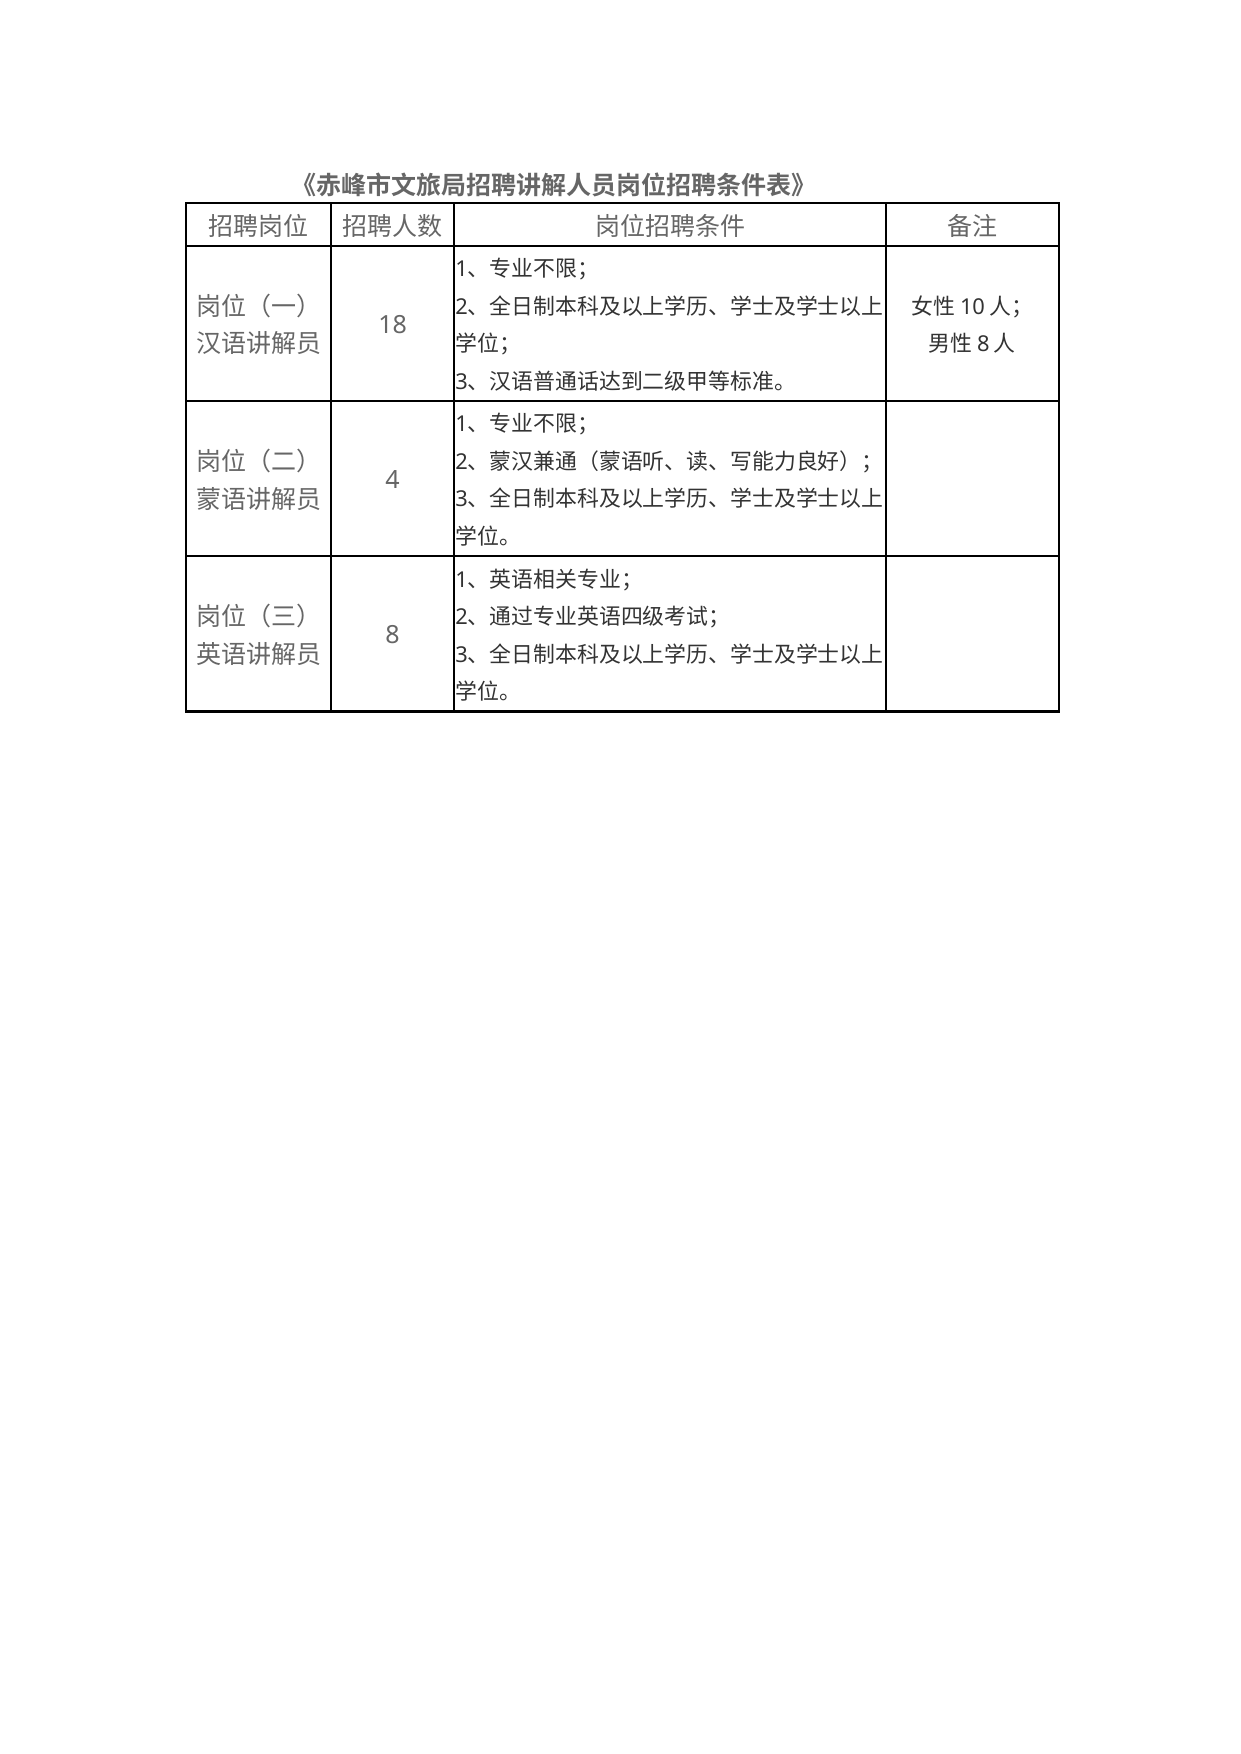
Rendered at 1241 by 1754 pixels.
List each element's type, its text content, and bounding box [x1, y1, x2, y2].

table_cell 1、专业不限； 2、蒙汉兼通（蒙语听、读、写能力良好）； 3、全日制本科及以上学历、学士及学士以上学位。 [455, 402, 885, 555]
table_cell 岗位（三）英语讲解员 [187, 557, 330, 710]
table_header 岗位招聘条件 [455, 204, 885, 245]
table_cell 岗位（二）蒙语讲解员 [187, 402, 330, 555]
table_header 招聘人数 [332, 204, 453, 245]
table_cell 岗位（一）汉语讲解员 [187, 247, 330, 400]
table_header 招聘岗位 [187, 204, 330, 245]
table_cell 1、专业不限； 2、全日制本科及以上学历、学士及学士以上学位； 3、汉语普通话达到二级甲等标准。 [455, 247, 885, 400]
table_header 备注 [887, 204, 1058, 245]
table_cell 4 [332, 402, 453, 555]
table_cell 女性10人； 男性8人 [887, 247, 1058, 400]
table_cell 1、英语相关专业； 2、通过专业英语四级考试； 3、全日制本科及以上学历、学士及学士以上学位。 [455, 557, 885, 710]
table_cell 18 [332, 247, 453, 400]
table_cell [887, 402, 1058, 555]
text 《赤峰市文旅局招聘讲解人员岗位招聘条件表》 [187, 164, 1053, 202]
table_cell [887, 557, 1058, 710]
table_cell 8 [332, 557, 453, 710]
